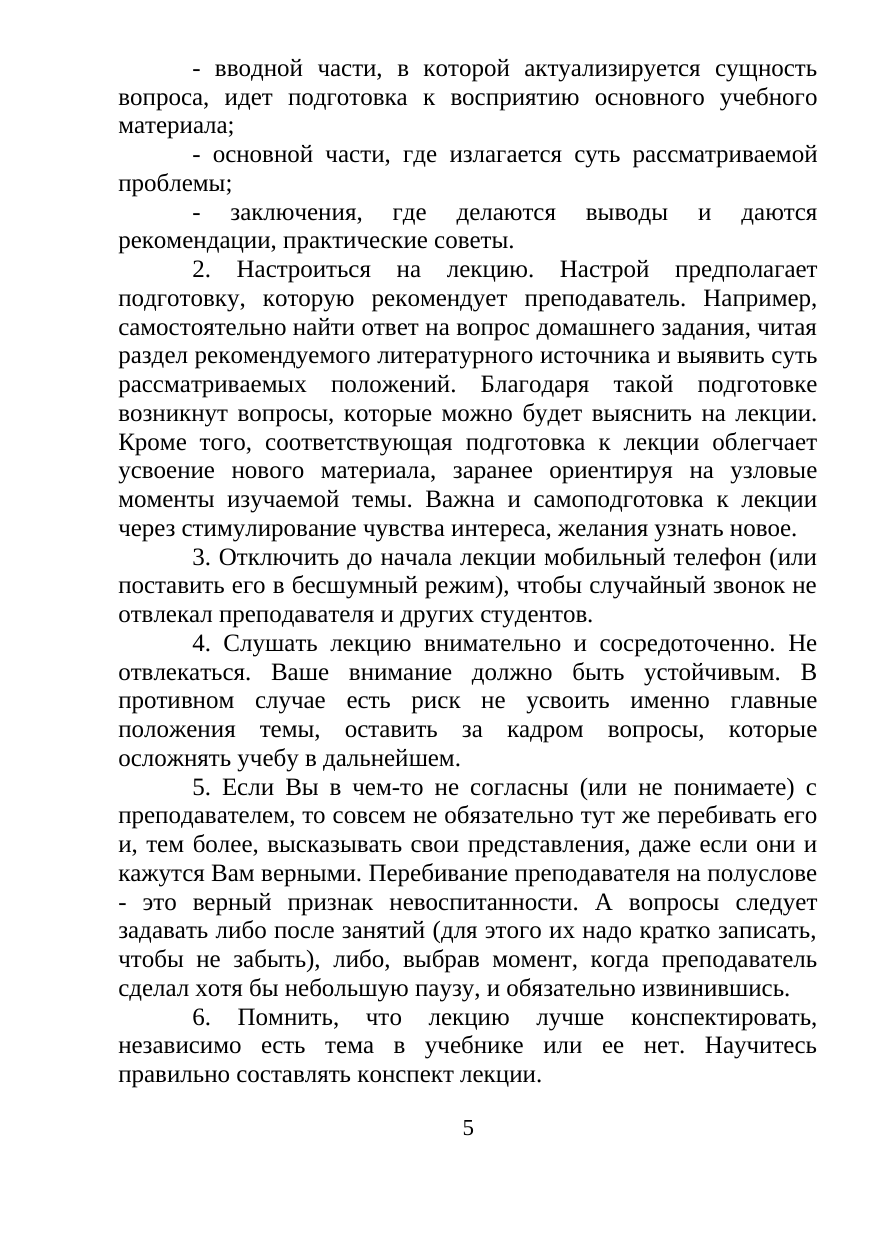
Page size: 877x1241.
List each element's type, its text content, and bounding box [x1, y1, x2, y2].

text - заключения, где делаются выводы и даются рекомендации, практические советы. [118, 197, 818, 254]
text 6. Помнить, что лекцию лучше конспектировать, независимо есть тема в учебнике или ее нет. Научитесь правильно составлять конспект лекции. [118, 1002, 818, 1088]
text - вводной части, в которой актуализируется сущность вопроса, идет подготовка к восприятию основного учебного материала; [118, 53, 818, 139]
text - основной части, где излагается суть рассматриваемой проблемы; [118, 139, 818, 197]
text 3. Отключить до начала лекции мобильный телефон (или поставить его в бесшумный режим), чтобы случайный звонок не отвлекал преподавателя и других студентов. [118, 542, 818, 628]
text 5. Если Вы в чем-то не согласны (или не понимаете) с преподавателем, то совсем не обязательно тут же перебивать его и, тем более, высказывать свои представления, даже если они и кажутся Вам верными. Перебивание преподавателя на полуслове - это верный признак невоспитанности. А вопросы следует задавать либо после занятий (для этого их надо кратко записать, чтобы не забыть), либо, выбрав момент, когда преподаватель сделал хотя бы небольшую паузу, и обязательно извинившись. [118, 772, 818, 1002]
text 2. Настроиться на лекцию. Настрой предполагает подготовку, которую рекомендует преподаватель. Например, самостоятельно найти ответ на вопрос домашнего задания, читая раздел рекомендуемого литературного источника и выявить суть рассматриваемых положений. Благодаря такой подготовке возникнут вопросы, которые можно будет выяснить на лекции. Кроме того, соответствующая подготовка к лекции облегчает усвоение нового материала, заранее ориентируя на узловые моменты изучаемой темы. Важна и самоподготовка к лекции через стимулирование чувства интереса, желания узнать новое. [118, 254, 818, 542]
text 4. Слушать лекцию внимательно и сосредоточенно. Не отвлекаться. Ваше внимание должно быть устойчивым. В противном случае есть риск не усвоить именно главные положения темы, оставить за кадром вопросы, которые осложнять учебу в дальнейшем. [118, 628, 818, 772]
